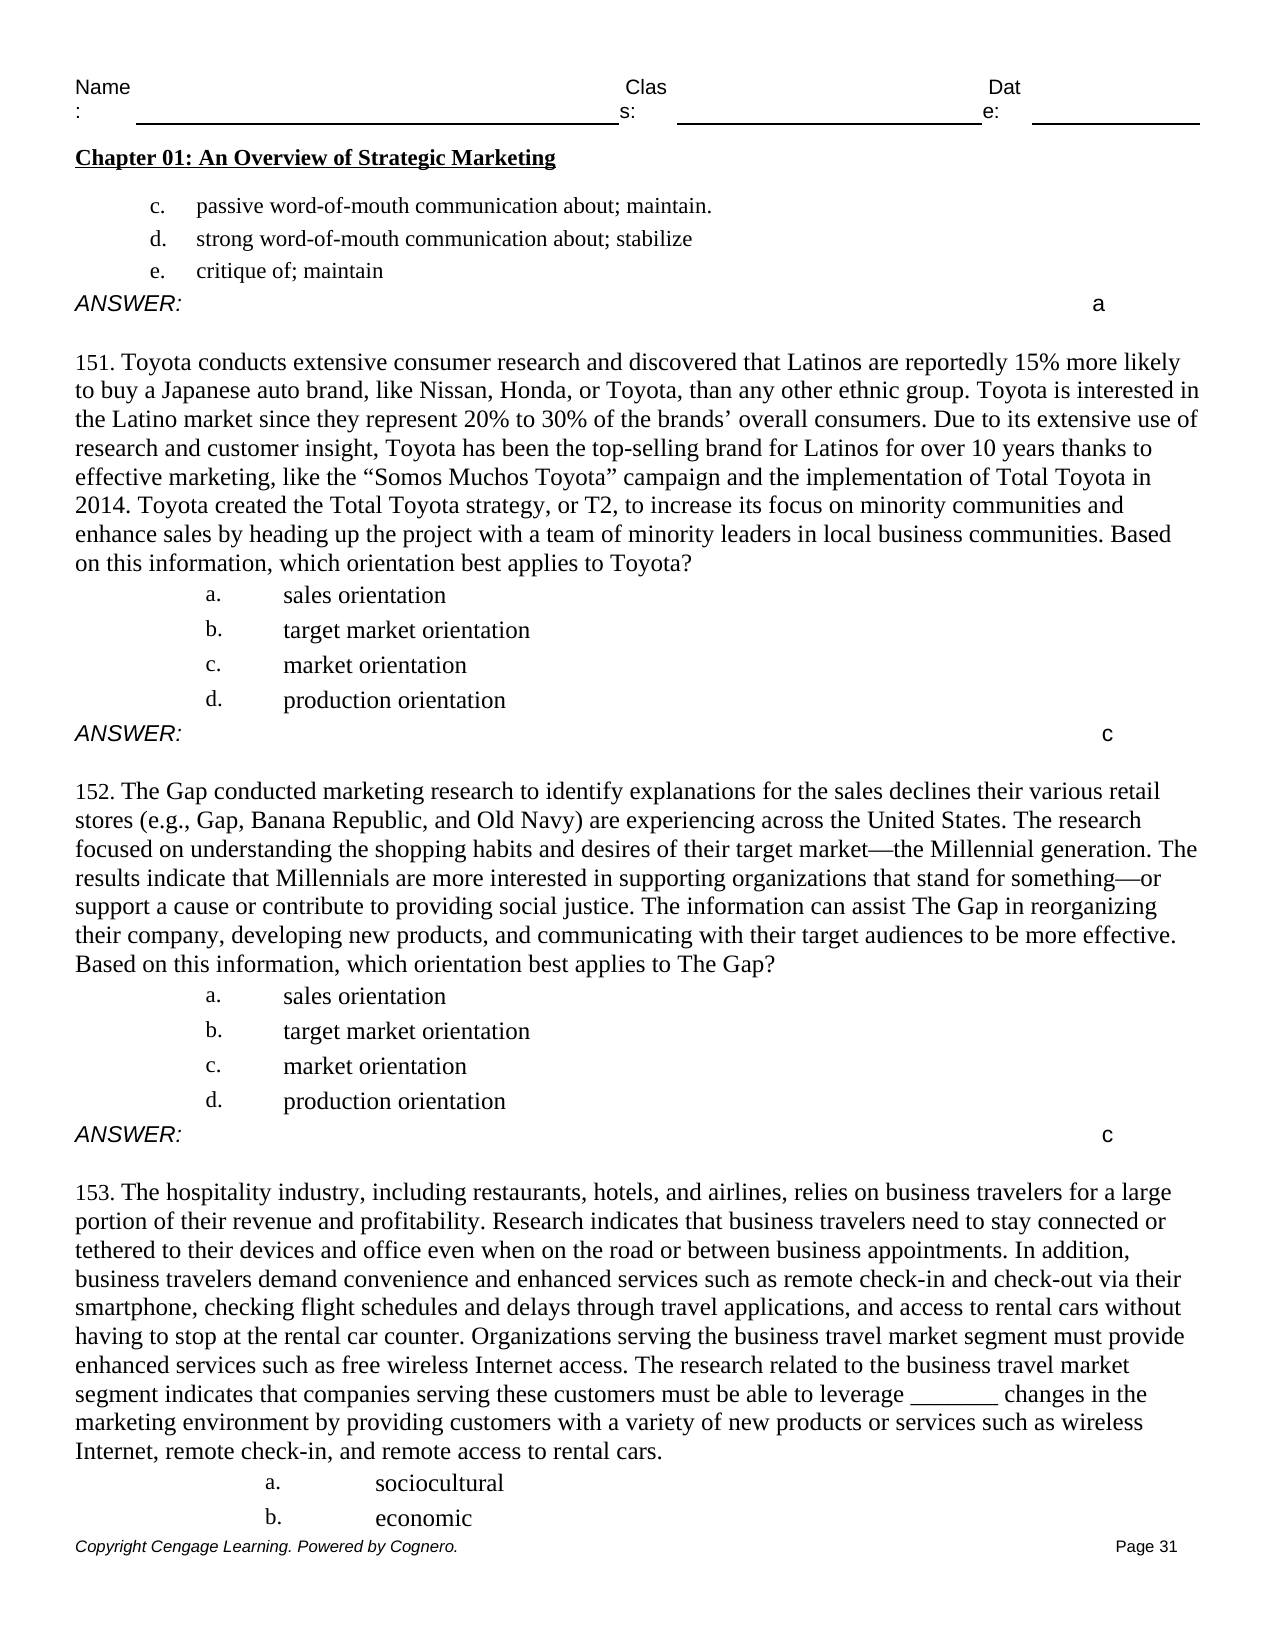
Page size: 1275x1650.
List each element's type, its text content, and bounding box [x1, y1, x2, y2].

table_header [75, 1178, 1200, 1535]
table_header 151. Toyota conducts extensive consumer research and discovered that Latinos are reportedly 15% more likely to buy a Japanese auto brand, like Nissan, Honda, or Toyota, than any other ethnic group. Toyota is interested in the Latino market since they represent 20% to 30% of the brands’ overall consumers. Due to its extensive use of research and customer insight, Toyota has been the top-selling brand for Latinos for over 10 years thanks to effective marketing, like the “Somos Muchos Toyota” campaign and the implementation of Total Toyota in 2014. Toyota created the Total Toyota strategy, or T2, to increase its focus on minority communities and enhance sales by heading up the project with a team of minority leaders in local business communities. Based on this information, which orientation best applies to Toyota?​ [75, 347, 1200, 749]
table_header 152. The Gap conducted marketing research to identify explanations for the sales declines their various retail stores (e.g., Gap, Banana Republic, and Old Navy) are experiencing across the United States. The research focused on understanding the shopping habits and desires of their target market—the Millennial generation. The results indicate that Millennials are more interested in supporting organizations that stand for something—or support a cause or contribute to providing social justice. The information can assist The Gap in reorganizing their company, developing new products, and communicating with their target audiences to be more effective. Based on this information, which orientation best applies to The Gap? [75, 776, 1200, 1150]
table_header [75, 189, 1200, 320]
